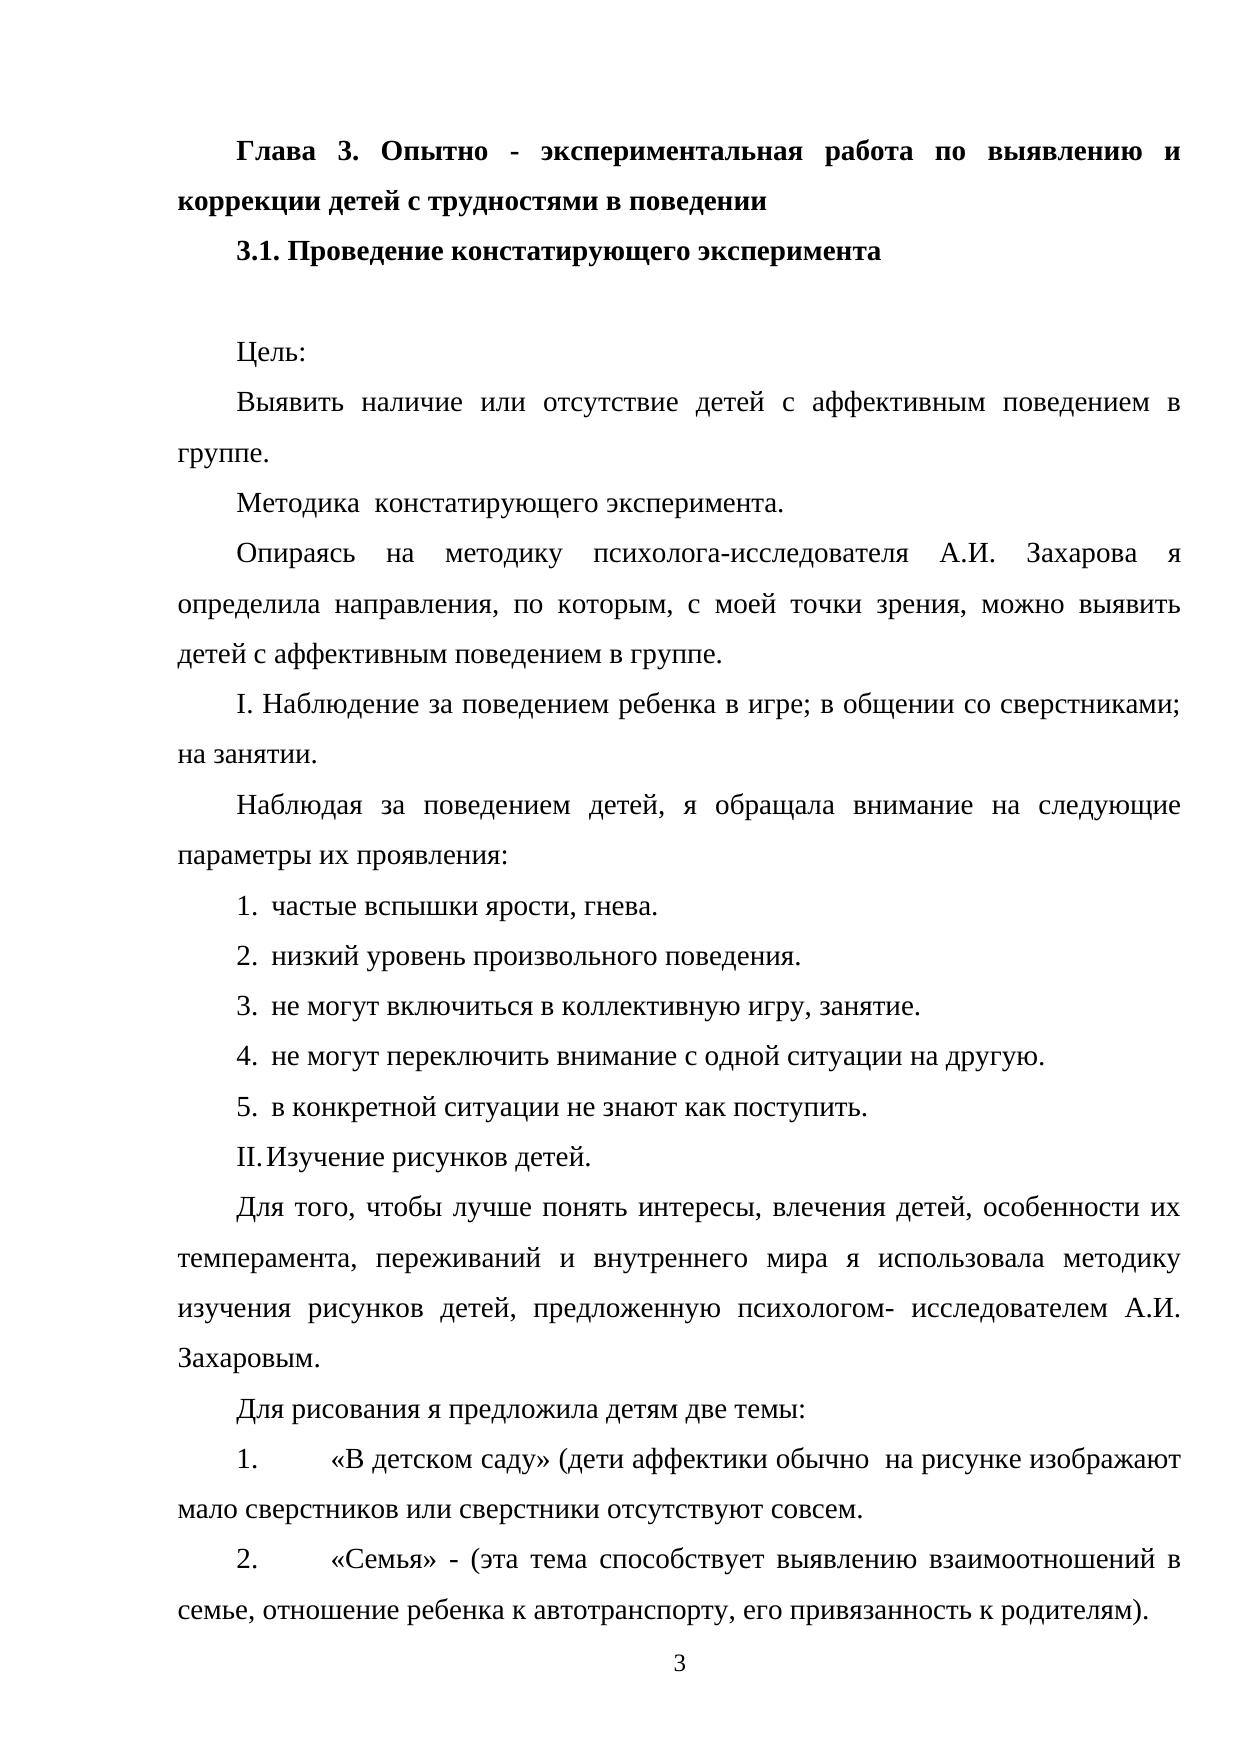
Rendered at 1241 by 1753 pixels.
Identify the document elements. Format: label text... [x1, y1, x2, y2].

list в конкретной ситуации не знают как поступить. [177, 1089, 1182, 1122]
text I. Наблюдение за поведением ребенка в игре; в общении со сверстниками; на занятии. [177, 686, 1182, 770]
list «В детском саду» (дети аффектики обычно на рисунке изображают мало сверстников или сверстники отсутствуют совсем. [177, 1441, 1182, 1525]
list частые вспышки ярости, гнева. [177, 888, 1182, 921]
text 3.1. Проведение констатирующего эксперимента [177, 233, 1182, 267]
text Опираясь на методику психолога-исследователя А.И. Захарова я определила направления, по которым, с моей точки зрения, можно выявить детей с аффективным поведением в группе. [177, 535, 1182, 669]
text Цель: [177, 334, 1182, 368]
text Глава 3. Опытно - экспериментальная работа по выявлению и коррекции детей с трудностями в поведении [177, 133, 1182, 217]
text Для рисования я предложила детям две темы: [177, 1391, 1182, 1424]
text Наблюдая за поведением детей, я обращала внимание на следующие параметры их проявления: [177, 787, 1182, 871]
list «Семья» - (эта тема способствует выявлению взаимоотношений в семье, отношение ребенка к автотранспорту, его привязанность к родителям). [177, 1542, 1182, 1626]
list не могут переключить внимание с одной ситуации на другую. [177, 1038, 1182, 1072]
list низкий уровень произвольного поведения. [177, 938, 1182, 971]
list Изучение рисунков детей. [177, 1139, 1182, 1173]
list не могут включиться в коллективную игру, занятие. [177, 988, 1182, 1022]
text Методика констатирующего эксперимента. [177, 485, 1182, 519]
text Для того, чтобы лучше понять интересы, влечения детей, особенности их темперамента, переживаний и внутреннего мира я использовала методику изучения рисунков детей, предложенную психологом- исследователем А.И. Захаровым. [177, 1189, 1182, 1374]
text Выявить наличие или отсутствие детей с аффективным поведением в группе. [177, 384, 1182, 468]
